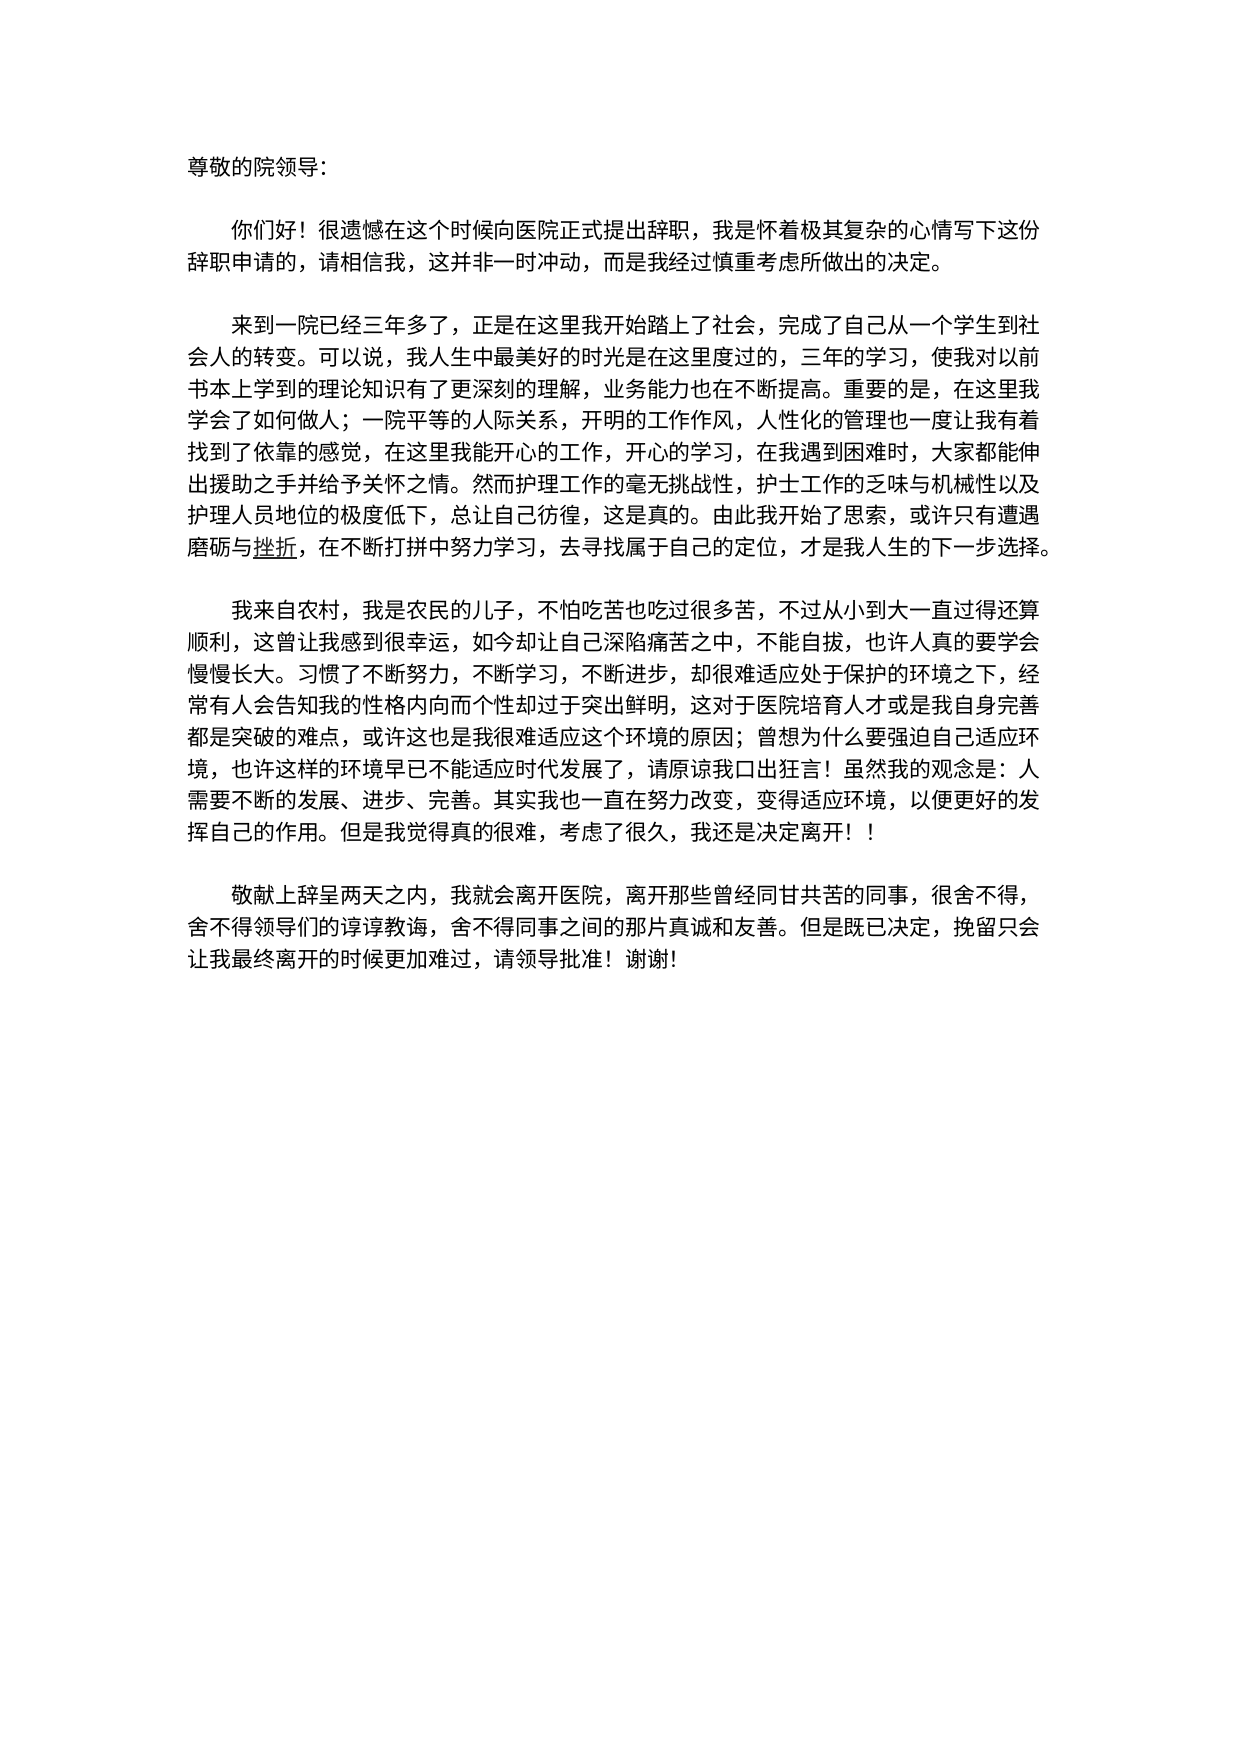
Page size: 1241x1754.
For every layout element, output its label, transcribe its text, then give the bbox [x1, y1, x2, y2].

text 尊敬的院领导： 你们好！很遗憾在这个时候向医院正式提出辞职，我是怀着极其复杂的心情写下这份辞职申请的，请相信我，这并非一时冲动，而是我经过慎重考虑所做出的决定。 来到一院已经三年多了，正是在这里我开始踏上了社会，完成了自己从一个学生到社会人的转变。可以说，我人生中最美好的时光是在这里度过的，三年的学习，使我对以前书本上学到的理论知识有了更深刻的理解，业务能力也在不断提高。重要的是，在这里我学会了如何做人；一院平等的人际关系，开明的工作作风，人性化的管理也一度让我有着找到了依靠的感觉，在这里我能开心的工作，开心的学习，在我遇到困难时，大家都能伸出援助之手并给予关怀之情。然而护理工作的毫无挑战性，护士工作的乏味与机械性以及护理人员地位的极度低下，总让自己彷徨，这是真的。由此我开始了思索，或许只有遭遇磨砺与挫折，在不断打拼中努力学习，去寻找属于自己的定位，才是我人生的下一步选择。 我来自农村，我是农民的儿子，不怕吃苦也吃过很多苦，不过从小到大一直过得还算顺利，这曾让我感到很幸运，如今却让自己深陷痛苦之中，不能自拔，也许人真的要学会慢慢长大。习惯了不断努力，不断学习，不断进步，却很难适应处于保护的环境之下，经常有人会告知我的性格内向而个性却过于突出鲜明，这对于医院培育人才或是我自身完善都是突破的难点，或许这也是我很难适应这个环境的原因；曾想为什么要强迫自己适应环境，也许这样的环境早已不能适应时代发展了，请原谅我口出狂言！虽然我的观念是：人需要不断的发展、进步、完善。其实我也一直在努力改变，变得适应环境，以便更好的发挥自己的作用。但是我觉得真的很难，考虑了很久，我还是决定离开！！ 敬献上辞呈两天之内，我就会离开医院，离开那些曾经同甘共苦的同事，很舍不得，舍不得领导们的谆谆教诲，舍不得同事之间的那片真诚和友善。但是既已决定，挽留只会让我最终离开的时候更加难过，请领导批准！谢谢！ [187, 150, 1053, 973]
